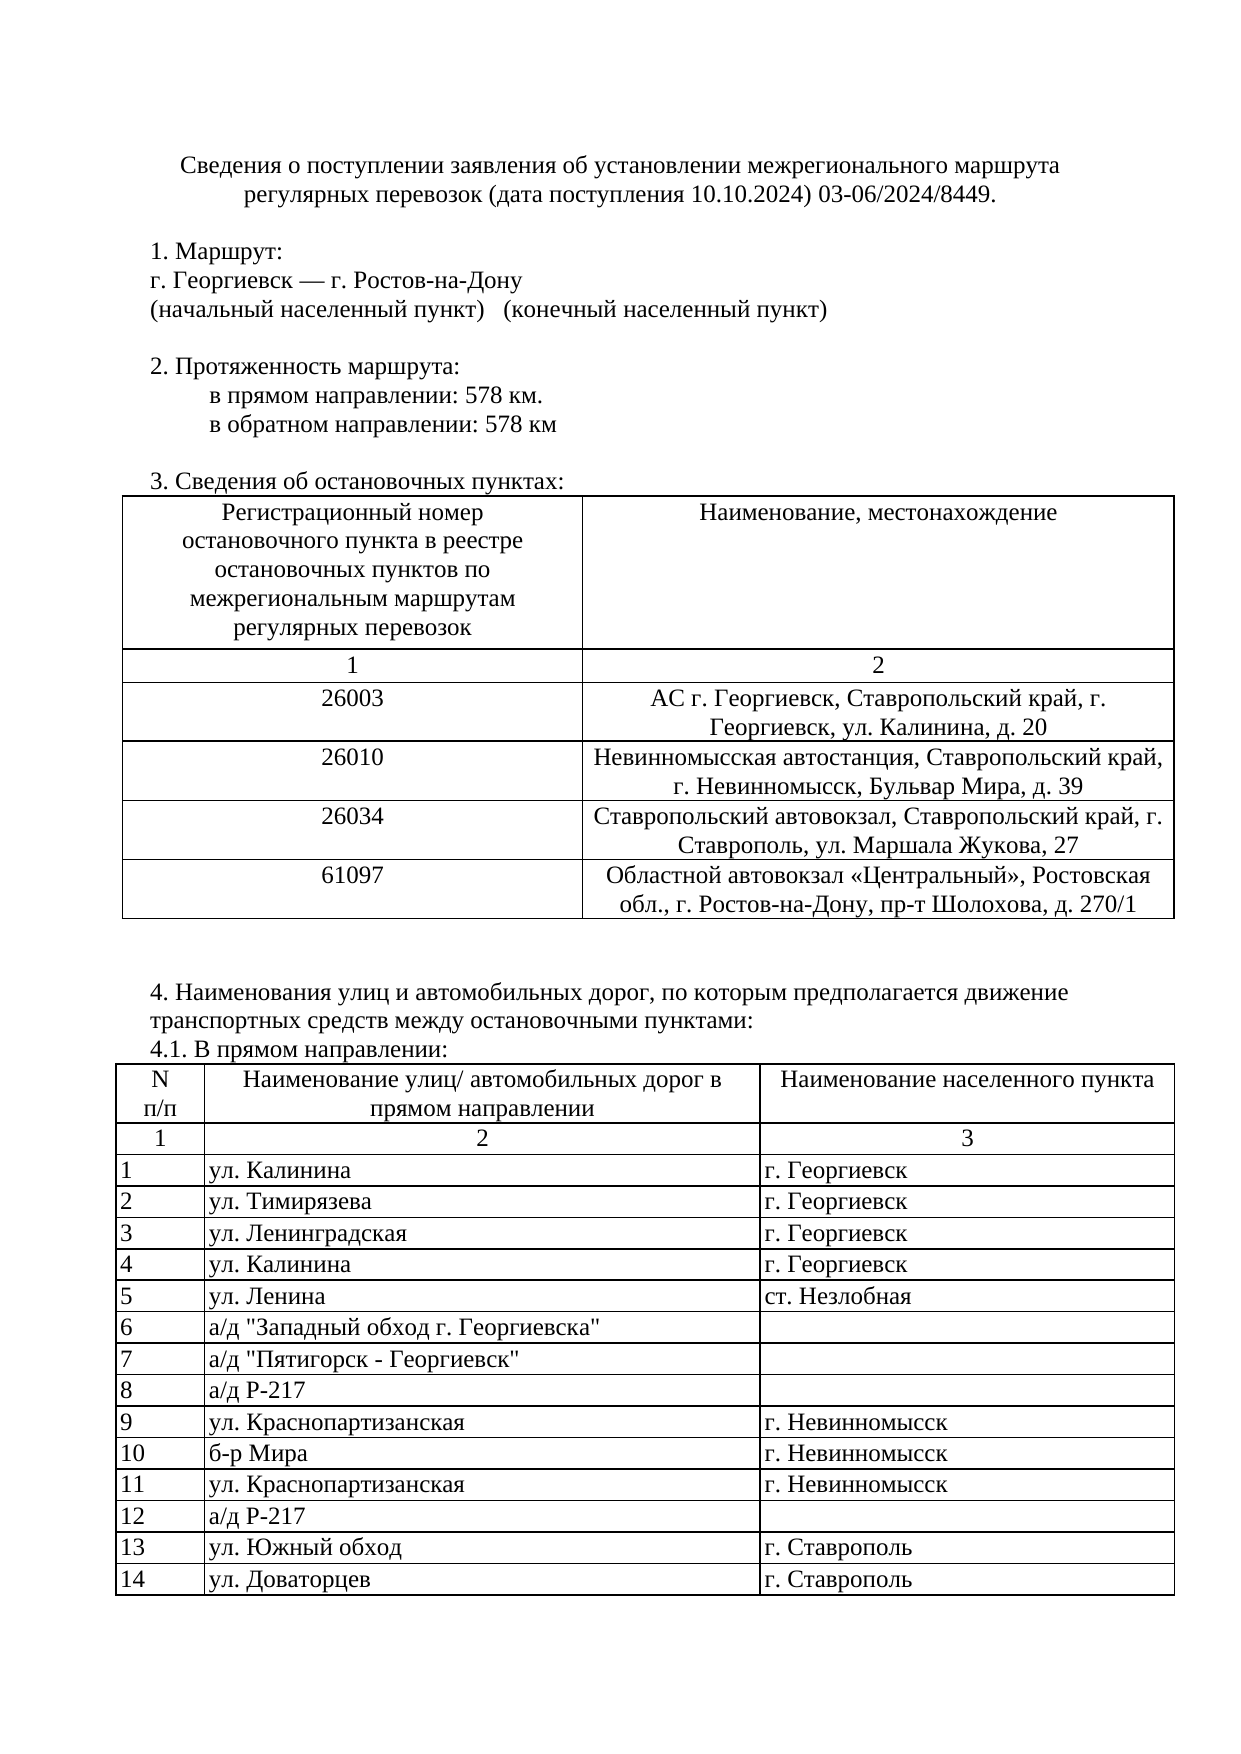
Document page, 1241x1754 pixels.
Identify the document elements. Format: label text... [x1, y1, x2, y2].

table_cell б-р Мира [205, 1438, 759, 1468]
table_cell 61097 [123, 860, 582, 918]
table_cell Невинномысская автостанция, Ставропольский край, г. Невинномысск, Бульвар Мира, д. 39 [583, 742, 1173, 799]
table_cell ул. Ленина [205, 1281, 759, 1311]
text 4.1. В прямом направлении: [150, 1034, 1090, 1063]
table_cell г. Георгиевск [761, 1218, 1174, 1248]
table_cell 1 [117, 1124, 204, 1153]
table_cell 2 [117, 1187, 204, 1216]
text (начальный населенный пункт) (конечный населенный пункт) [150, 294, 1090, 322]
table_cell а/д Р-217 [205, 1375, 759, 1405]
table_header Наименование, местонахождение [583, 497, 1173, 648]
table_cell 9 [117, 1407, 204, 1437]
table_cell 5 [117, 1281, 204, 1311]
table_cell 10 [117, 1438, 204, 1468]
text г. Георгиевск — г. Ростов-на-Дону [150, 265, 1090, 294]
text Сведения о поступлении заявления об установлении межрегионального маршрута регулярных перевозок (дата поступления 10.10.2024) 03-06/2024/8449. [150, 150, 1090, 207]
table_cell ул. Калинина [205, 1250, 759, 1279]
table_cell 7 [117, 1344, 204, 1374]
table_cell 3 [761, 1124, 1174, 1153]
table_cell ул. Ленинградская [205, 1218, 759, 1248]
table_cell ст. Незлобная [761, 1281, 1174, 1311]
table_header Наименование улиц/ автомобильных дорог в прямом направлении [205, 1065, 759, 1122]
table_cell 11 [117, 1470, 204, 1499]
table_cell 3 [117, 1218, 204, 1248]
table_cell ул. Тимирязева [205, 1187, 759, 1216]
table_cell ул. Краснопартизанская [205, 1470, 759, 1499]
table_header Наименование населенного пункта [761, 1065, 1174, 1122]
table_cell г. Ставрополь [761, 1564, 1174, 1594]
table_cell 2 [205, 1124, 759, 1153]
table_header N п/п [117, 1065, 204, 1122]
table_cell а/д "Пятигорск - Георгиевск" [205, 1344, 759, 1374]
table_cell 12 [117, 1501, 204, 1531]
table_cell г. Невинномысск [761, 1438, 1174, 1468]
table_cell г. Георгиевск [761, 1187, 1174, 1216]
table_cell [761, 1375, 1174, 1405]
table_cell ул. Калинина [205, 1155, 759, 1185]
table_cell г. Георгиевск [761, 1155, 1174, 1185]
table_cell 8 [117, 1375, 204, 1405]
table_cell [761, 1501, 1174, 1531]
table_cell Ставропольский автовокзал, Ставропольский край, г. Ставрополь, ул. Маршала Жукова, 27 [583, 801, 1173, 858]
table_cell ул. Доваторцев [205, 1564, 759, 1594]
table_cell 26034 [123, 801, 582, 858]
table_cell [761, 1344, 1174, 1374]
table_cell 14 [117, 1564, 204, 1594]
table_cell 1 [117, 1155, 204, 1185]
text 3. Сведения об остановочных пунктах: [150, 466, 1090, 495]
table_cell г. Ставрополь [761, 1533, 1174, 1562]
table_cell [761, 1312, 1174, 1342]
table_cell 1 [123, 650, 582, 681]
table_cell ул. Краснопартизанская [205, 1407, 759, 1437]
table_cell г. Невинномысск [761, 1470, 1174, 1499]
table_cell а/д "Западный обход г. Георгиевска" [205, 1312, 759, 1342]
text 4. Наименования улиц и автомобильных дорог, по которым предполагается движение транспортных средств между остановочными пунктами: [150, 977, 1090, 1034]
table_cell 4 [117, 1250, 204, 1279]
table_cell 13 [117, 1533, 204, 1562]
text в обратном направлении: 578 км [150, 409, 1090, 437]
text в прямом направлении: 578 км. [150, 380, 1090, 409]
table_cell а/д Р-217 [205, 1501, 759, 1531]
table_cell ул. Южный обход [205, 1533, 759, 1562]
table_cell г. Георгиевск [761, 1250, 1174, 1279]
table_cell 6 [117, 1312, 204, 1342]
table_header Регистрационный номер остановочного пункта в реестре остановочных пунктов по межрегиональным маршрутам регулярных перевозок [123, 497, 582, 648]
table_cell 2 [583, 650, 1173, 681]
text 1. Маршрут: [150, 236, 1090, 265]
table_cell АС г. Георгиевск, Ставропольский край, г. Георгиевск, ул. Калинина, д. 20 [583, 683, 1173, 740]
table_cell Областной автовокзал «Центральный», Ростовская обл., г. Ростов-на-Дону, пр-т Шолохова, д. 270/1 [583, 860, 1173, 918]
table_cell 26003 [123, 683, 582, 740]
text 2. Протяженность маршрута: [150, 351, 1090, 380]
table_cell г. Невинномысск [761, 1407, 1174, 1437]
table_cell 26010 [123, 742, 582, 799]
